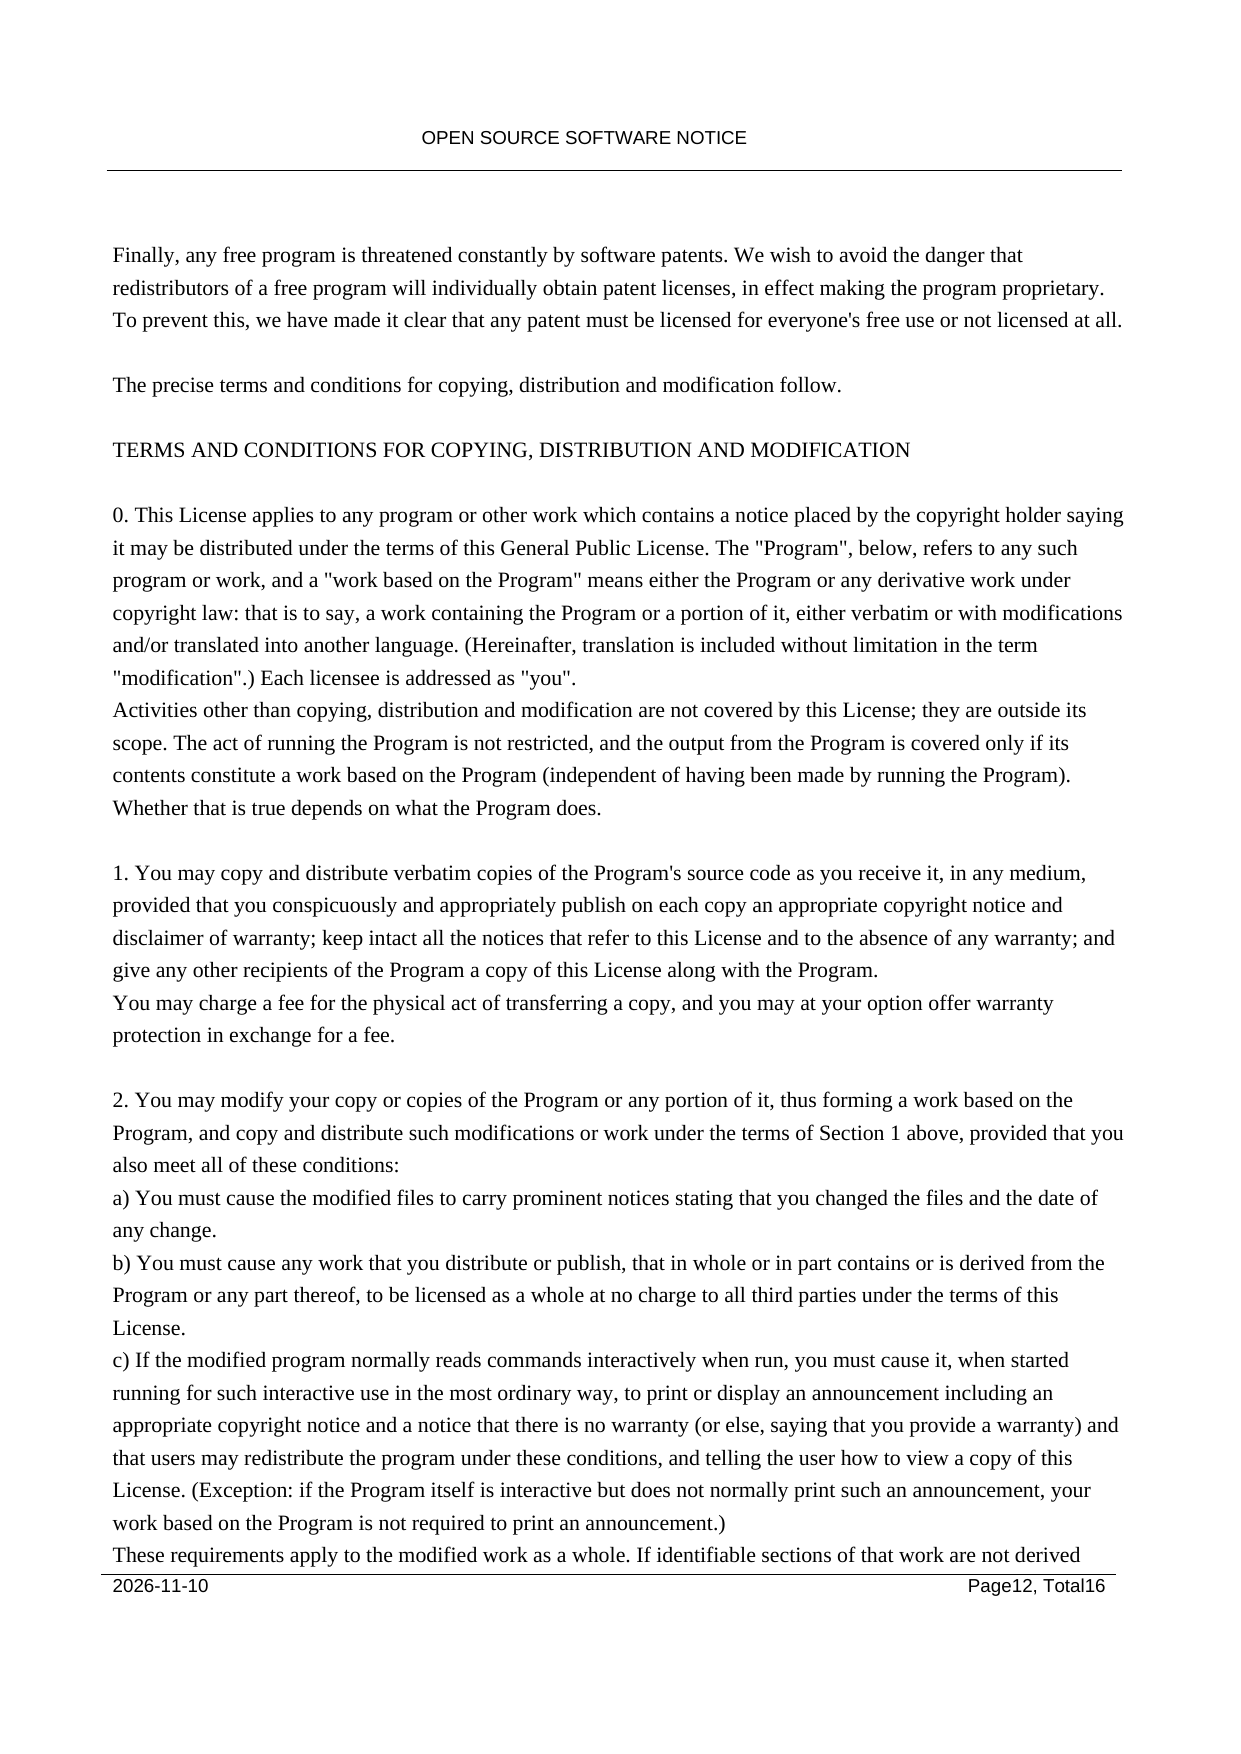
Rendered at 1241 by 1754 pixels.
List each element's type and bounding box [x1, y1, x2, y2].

text [112, 206, 1128, 1571]
